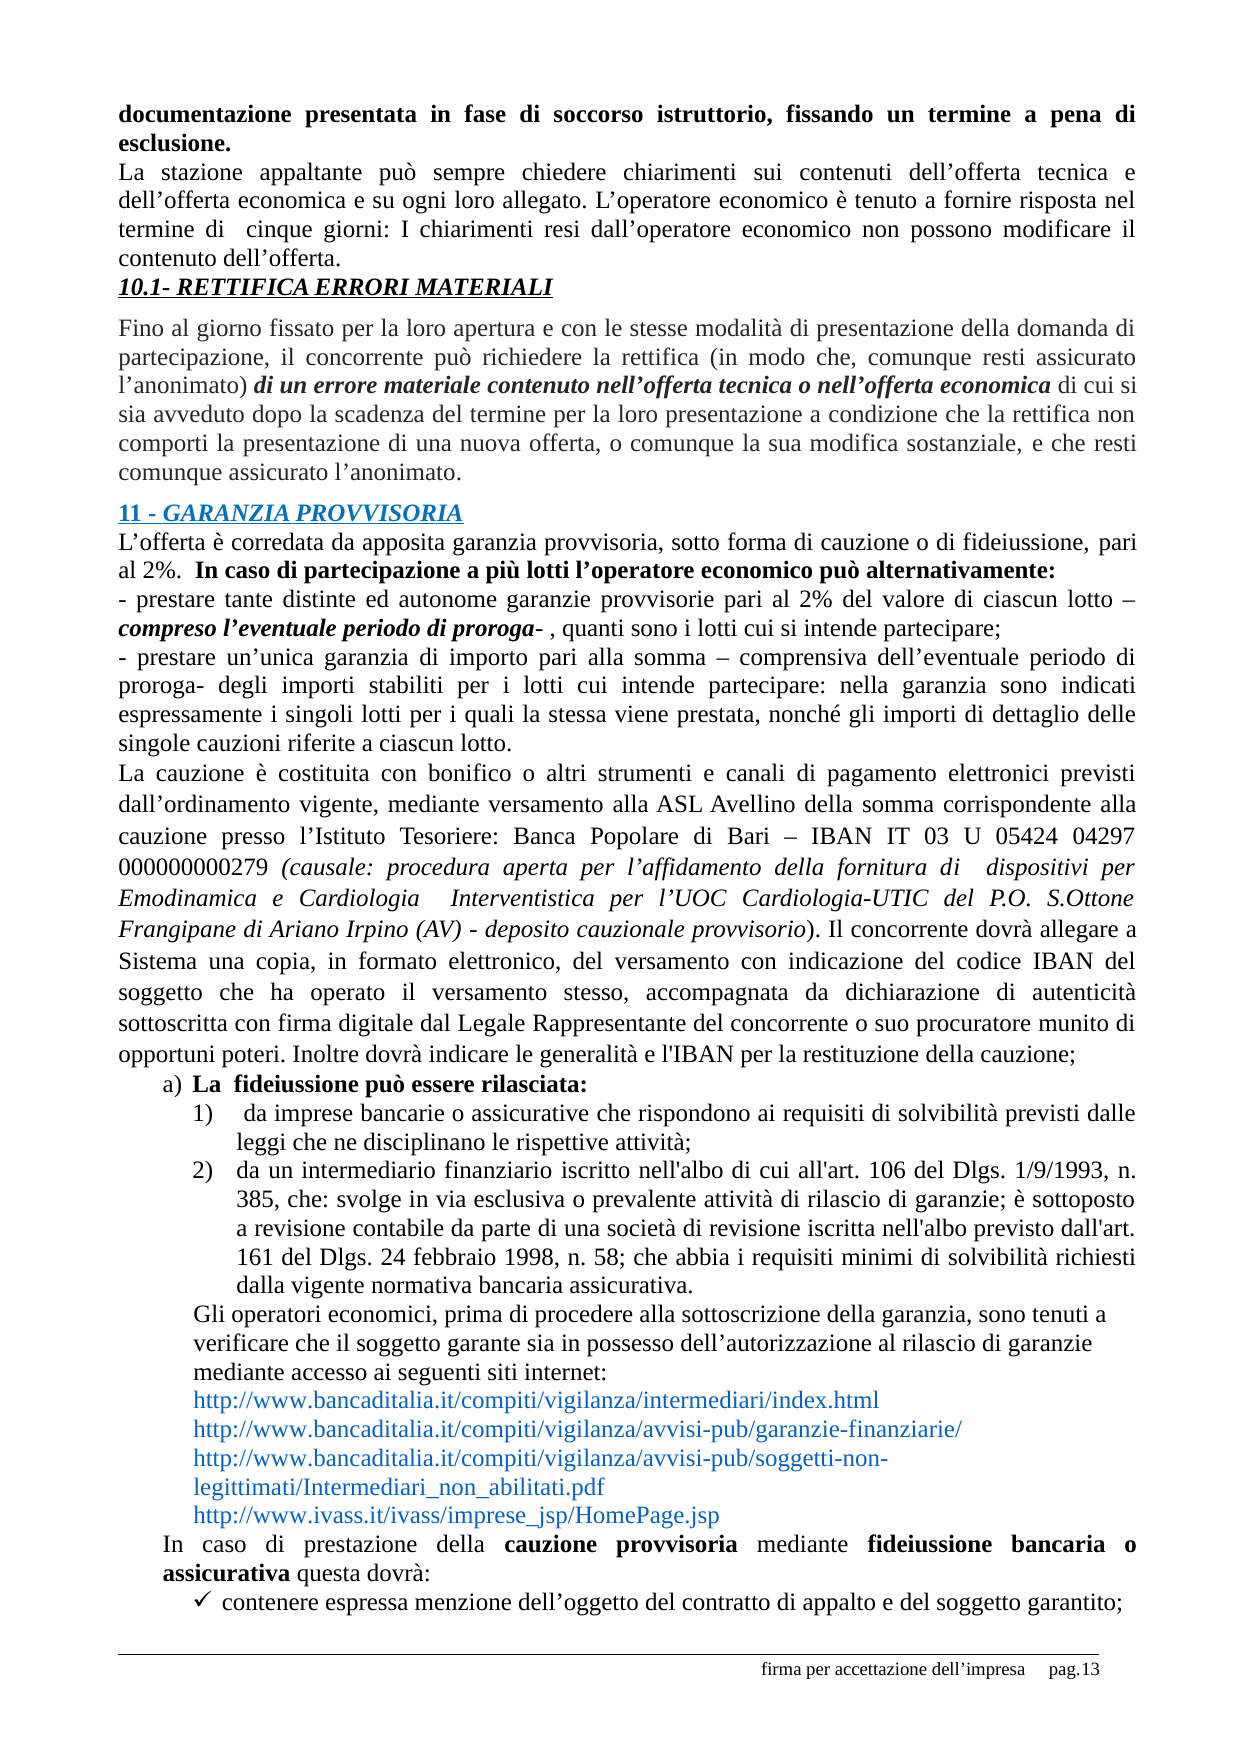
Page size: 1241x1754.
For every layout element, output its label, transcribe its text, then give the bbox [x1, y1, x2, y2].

list La fideiussione può essere rilasciata: [162, 1069, 1137, 1098]
text - prestare tante distinte ed autonome garanzie provvisorie pari al 2% del valore di ciascun lotto – compreso l’eventuale periodo di proroga- , quanti sono i lotti cui si intende partecipare; [118, 584, 1137, 642]
text La stazione appaltante può sempre chiedere chiarimenti sui contenuti dell’offerta tecnica e dell’offerta economica e su ogni loro allegato. L’operatore economico è tenuto a fornire risposta nel termine di cinque giorni: I chiarimenti resi dall’operatore economico non possono modificare il contenuto dell’offerta. [118, 157, 1137, 272]
text L’offerta è corredata da apposita garanzia provvisoria, sotto forma di cauzione o di fideiussione, pari al 2%. In caso di partecipazione a più lotti l’operatore economico può alternativamente: [118, 527, 1137, 584]
text 10.1- RETTIFICA ERRORI MATERIALI [118, 272, 1137, 300]
list da un intermediario finanziario iscritto nell'albo di cui all'art. 106 del Dlgs. 1/9/1993, n. 385, che: svolge in via esclusiva o prevalente attività di rilascio di garanzie; è sottoposto a revisione contabile da parte di una società di revisione iscritta nell'albo previsto dall'art. 161 del Dlgs. 24 febbraio 1998, n. 58; che abbia i requisiti minimi di solvibilità richiesti dalla vigente normativa bancaria assicurativa. [192, 1155, 1137, 1299]
text In caso di prestazione della cauzione provvisoria mediante fideiussione bancaria o assicurativa questa dovrà: [162, 1529, 1137, 1587]
list Gli operatori economici, prima di procedere alla sottoscrizione della garanzia, sono tenuti a verificare che il soggetto garante sia in possesso dell’autorizzazione al rilascio di garanzie mediante accesso ai seguenti siti internet: [193, 1299, 1137, 1385]
text La cauzione è costituita con bonifico o altri strumenti e canali di pagamento elettronici previsti dall’ordinamento vigente, mediante versamento alla ASL Avellino della somma corrispondente alla cauzione presso l’Istituto Tesoriere: Banca Popolare di Bari – IBAN IT 03 U 05424 04297 000000000279 (causale: procedura aperta per l’affidamento della fornitura di dispositivi per Emodinamica e Cardiologia Interventistica per l’UOC Cardiologia-UTIC del P.O. S.Ottone Frangipane di Ariano Irpino (AV) - deposito cauzionale provvisorio). Il concorrente dovrà allegare a Sistema una copia, in formato elettronico, del versamento con indicazione del codice IBAN del soggetto che ha operato il versamento stesso, accompagnata da dichiarazione di autenticità sottoscritta con firma digitale dal Legale Rappresentante del concorrente o suo procuratore munito di opportuni poteri. Inoltre dovrà indicare le generalità e l'IBAN per la restituzione della cauzione; [118, 757, 1137, 1069]
list http://www.bancaditalia.it/compiti/vigilanza/intermediari/index.html [193, 1385, 1137, 1414]
text Fino al giorno fissato per la loro apertura e con le stesse modalità di presentazione della domanda di partecipazione, il concorrente può richiedere la rettifica (in modo che, comunque resti assicurato l’anonimato) di un errore materiale contenuto nell’offerta tecnica o nell’offerta economica di cui si sia avveduto dopo la scadenza del termine per la loro presentazione a condizione che la rettifica non comporti la presentazione di una nuova offerta, o comunque la sua modifica sostanziale, e che resti comunque assicurato l’anonimato. [118, 313, 1137, 485]
list http://www.bancaditalia.it/compiti/vigilanza/avvisi-pub/soggetti-non- legittimati/Intermediari_non_abilitati.pdf [193, 1443, 1137, 1500]
list http://www.bancaditalia.it/compiti/vigilanza/avvisi-pub/garanzie-finanziarie/ [193, 1414, 1137, 1443]
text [118, 99, 1137, 157]
list da imprese bancarie o assicurative che rispondono ai requisiti di solvibilità previsti dalle leggi che ne disciplinano le rispettive attività; [192, 1098, 1137, 1155]
list contenere espressa menzione dell’oggetto del contratto di appalto e del soggetto garantito; [192, 1587, 1137, 1615]
text http://www.ivass.it/ivass/imprese_jsp/HomePage.jsp [193, 1500, 1137, 1529]
text 11 - GARANZIA PROVVISORIA [118, 498, 1137, 527]
text - prestare un’unica garanzia di importo pari alla somma – comprensiva dell’eventuale periodo di proroga- degli importi stabiliti per i lotti cui intende partecipare: nella garanzia sono indicati espressamente i singoli lotti per i quali la stessa viene prestata, nonché gli importi di dettaglio delle singole cauzioni riferite a ciascun lotto. [118, 642, 1137, 757]
